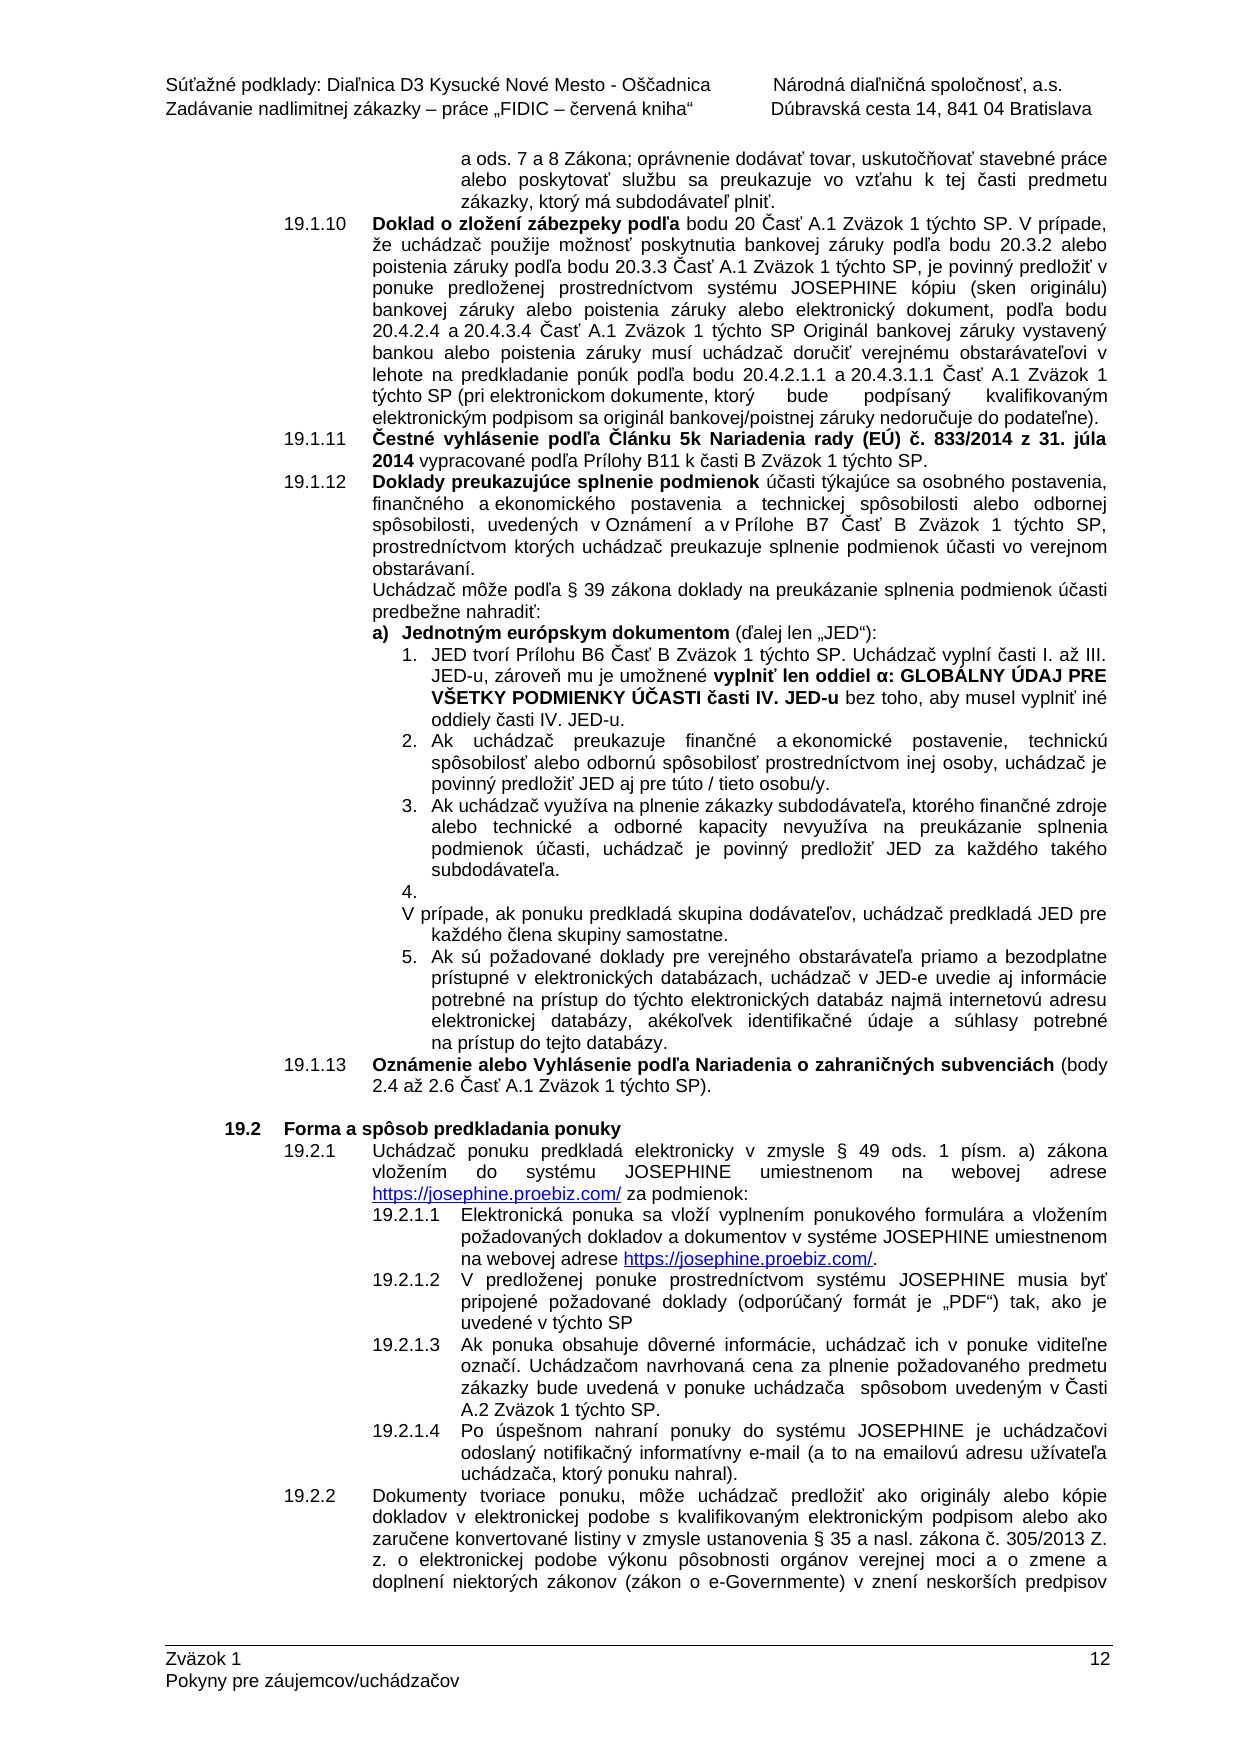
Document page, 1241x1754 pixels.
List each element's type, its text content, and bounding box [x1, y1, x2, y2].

text 2. Ak uchádzač preukazuje finančné a ekonomické postavenie, technickú spôsobilosť alebo odbornú spôsobilosť prostredníctvom inej osoby, uchádzač je povinný predložiť JED aj pre túto / tieto osobu/y. [402, 730, 1107, 794]
text V prípade, ak ponuku predkladá skupina dodávateľov, uchádzač predkladá JED pre každého člena skupiny samostatne. [402, 902, 1107, 946]
list Čestné vyhlásenie podľa Článku 5k Nariadenia rady (EÚ) č. 833/2014 z 31. júla 2014 vypracované podľa Prílohy B11 k časti B Zväzok 1 týchto SP. [283, 428, 1107, 471]
list V predloženej ponuke prostredníctvom systému JOSEPHINE musia byť pripojené požadované doklady (odporúčaný formát je „PDF“) tak, ako je uvedené v týchto SP [372, 1269, 1107, 1334]
list Po úspešnom nahraní ponuky do systému JOSEPHINE je uchádzačovi odoslaný notifikačný informatívny e-mail (a to na emailovú adresu užívateľa uchádzača, ktorý ponuku nahral). [372, 1420, 1107, 1484]
list JED tvorí Prílohu B6 Časť B Zväzok 1 týchto SP. Uchádzač vyplní časti I. až III. JED-u, zároveň mu je umožnené vyplniť len oddiel α: GLOBÁLNY ÚDAJ PRE VŠETKY PODMIENKY ÚČASTI časti IV. JED-u bez toho, aby musel vyplniť iné oddiely časti IV. JED-u. [402, 644, 1107, 730]
list Uchádzač ponuku predkladá elektronicky v zmysle § 49 ods. 1 písm. a) zákona vložením do systému JOSEPHINE umiestnenom na webovej adrese https://josephine.proebiz.com/ za podmienok: [283, 1139, 1107, 1204]
text 3. Ak uchádzač využíva na plnenie zákazky subdodávateľa, ktorého finančné zdroje alebo technické a odborné kapacity nevyužíva na preukázanie splnenia podmienok účasti, uchádzač je povinný predložiť JED za každého takého subdodávateľa. [402, 794, 1107, 881]
text 5. Ak sú požadované doklady pre verejného obstarávateľa priamo a bezodplatne prístupné v elektronických databázach, uchádzač v JED-e uvedie aj informácie potrebné na prístup do týchto elektronických databáz najmä internetovú adresu elektronickej databázy, akékoľvek identifikačné údaje a súhlasy potrebné na prístup do tejto databázy. [402, 946, 1107, 1053]
list Oznámenie alebo Vyhlásenie podľa Nariadenia o zahraničných subvenciách (body 2.4 až 2.6 Časť A.1 Zväzok 1 týchto SP). [283, 1053, 1107, 1096]
text 4. [402, 881, 1107, 902]
list Doklad o zložení zábezpeky podľa bodu 20 Časť A.1 Zväzok 1 týchto SP. V prípade, že uchádzač použije možnosť poskytnutia bankovej záruky podľa bodu 20.3.2 alebo poistenia záruky podľa bodu 20.3.3 Časť A.1 Zväzok 1 týchto SP, je povinný predložiť v ponuke predloženej prostredníctvom systému JOSEPHINE kópiu (sken originálu) bankovej záruky alebo poistenia záruky alebo elektronický dokument, podľa bodu 20.4.2.4 a 20.4.3.4 Časť A.1 Zväzok 1 týchto SP Originál bankovej záruky vystavený bankou alebo poistenia záruky musí uchádzač doručiť verejnému obstarávateľovi v lehote na predkladanie ponúk podľa bodu 20.4.2.1.1 a 20.4.3.1.1 Časť A.1 Zväzok 1 týchto SP (pri elektronickom dokumente, ktorý bude podpísaný kvalifikovaným elektronickým podpisom sa originál bankovej/poistnej záruky nedoručuje do podateľne). [283, 212, 1107, 428]
list Forma a spôsob predkladania ponuky [224, 1118, 1107, 1139]
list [283, 1484, 1107, 1592]
list Ak ponuka obsahuje dôverné informácie, uchádzač ich v ponuke viditeľne označí. Uchádzačom navrhovaná cena za plnenie požadovaného predmetu zákazky bude uvedená v ponuke uchádzača spôsobom uvedeným v Časti A.2 Zväzok 1 týchto SP. [372, 1334, 1107, 1420]
text a) Jednotným európskym dokumentom (ďalej len „JED“): [372, 622, 1107, 644]
text Uchádzač môže podľa § 39 zákona doklady na preukázanie splnenia podmienok účasti predbežne nahradiť: [372, 579, 1107, 622]
list Doklady preukazujúce splnenie podmienok účasti týkajúce sa osobného postavenia, finančného a ekonomického postavenia a technickej spôsobilosti alebo odbornej spôsobilosti, uvedených v Oznámení a v Prílohe B7 Časť B Zväzok 1 týchto SP, prostredníctvom ktorých uchádzač preukazuje splnenie podmienok účasti vo verejnom obstarávaní. [283, 471, 1107, 579]
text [283, 148, 1107, 212]
list Elektronická ponuka sa vloží vyplnením ponukového formulára a vložením požadovaných dokladov a dokumentov v systéme JOSEPHINE umiestnenom na webovej adrese https://josephine.proebiz.com/. [372, 1204, 1107, 1269]
